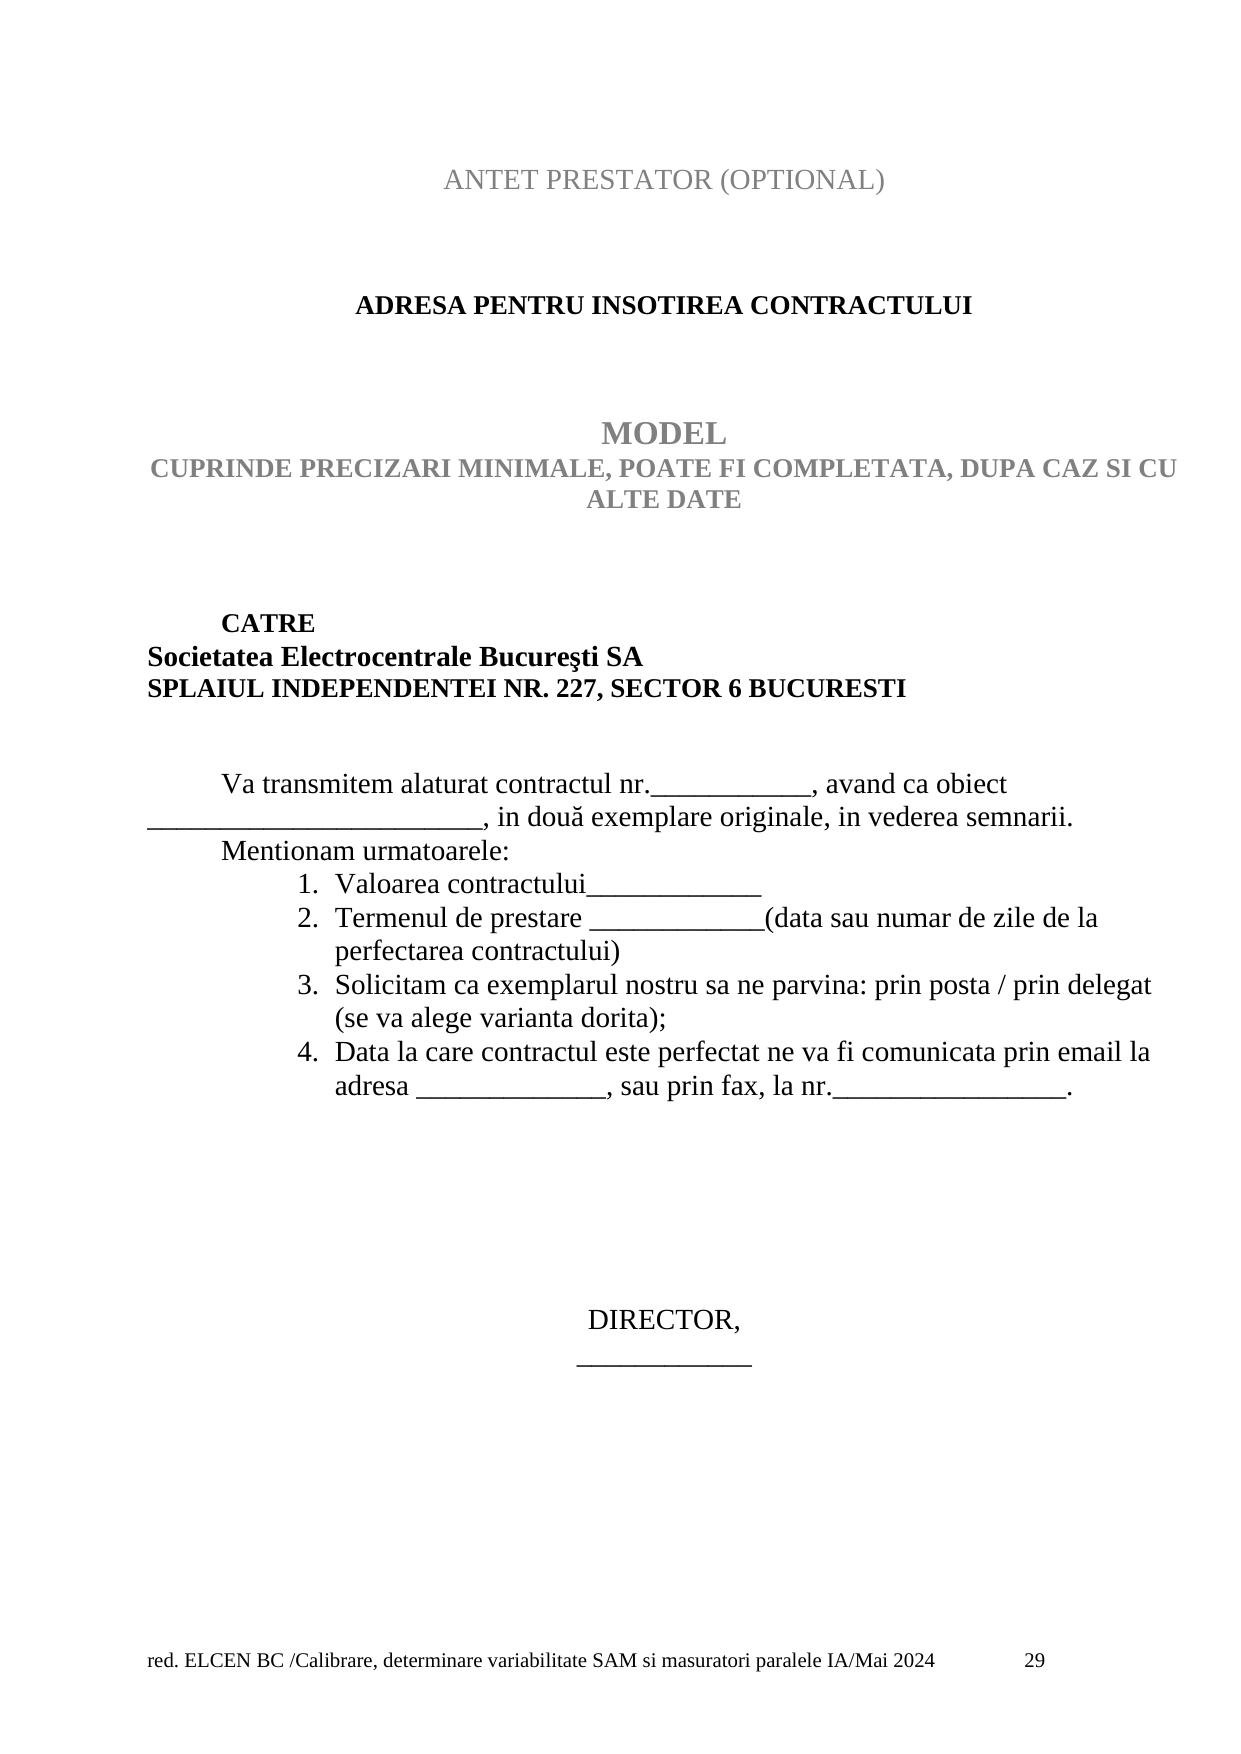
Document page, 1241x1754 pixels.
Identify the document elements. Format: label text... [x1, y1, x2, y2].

text DIRECTOR, [147, 1302, 1181, 1336]
text ____________ [147, 1336, 1181, 1369]
list Termenul de prestare ____________(data sau numar de zile de la perfectarea contractului) [297, 900, 1181, 967]
text Mentionam urmatoarele: [147, 833, 1181, 866]
text MODEL [147, 413, 1181, 452]
text Va transmitem alaturat contractul nr.___________, avand ca obiect _______________________, in două exemplare originale, in vederea semnarii. [147, 766, 1181, 833]
text Splaiul Independentei nr. 227, Sector 6 Bucuresti [147, 672, 1181, 703]
list Solicitam ca exemplarul nostru sa ne parvina: prin posta / prin delegat (se va alege varianta dorita); [297, 967, 1181, 1034]
text Adresa pentru insotirea contractului [147, 289, 1181, 320]
list Valoarea contractului____________ [297, 866, 1181, 900]
text ANTET PRESTATOR (OPTIONAL) [147, 162, 1181, 196]
text Catre [147, 608, 1181, 639]
text cuprinde precizari minimale, poate fi completata, dupa caz si cu alte date [147, 452, 1181, 514]
text Societatea Electrocentrale Bucureşti SA [147, 639, 1181, 672]
list Data la care contractul este perfectat ne va fi comunicata prin email la adresa _____________, sau prin fax, la nr.________________. [297, 1034, 1181, 1101]
